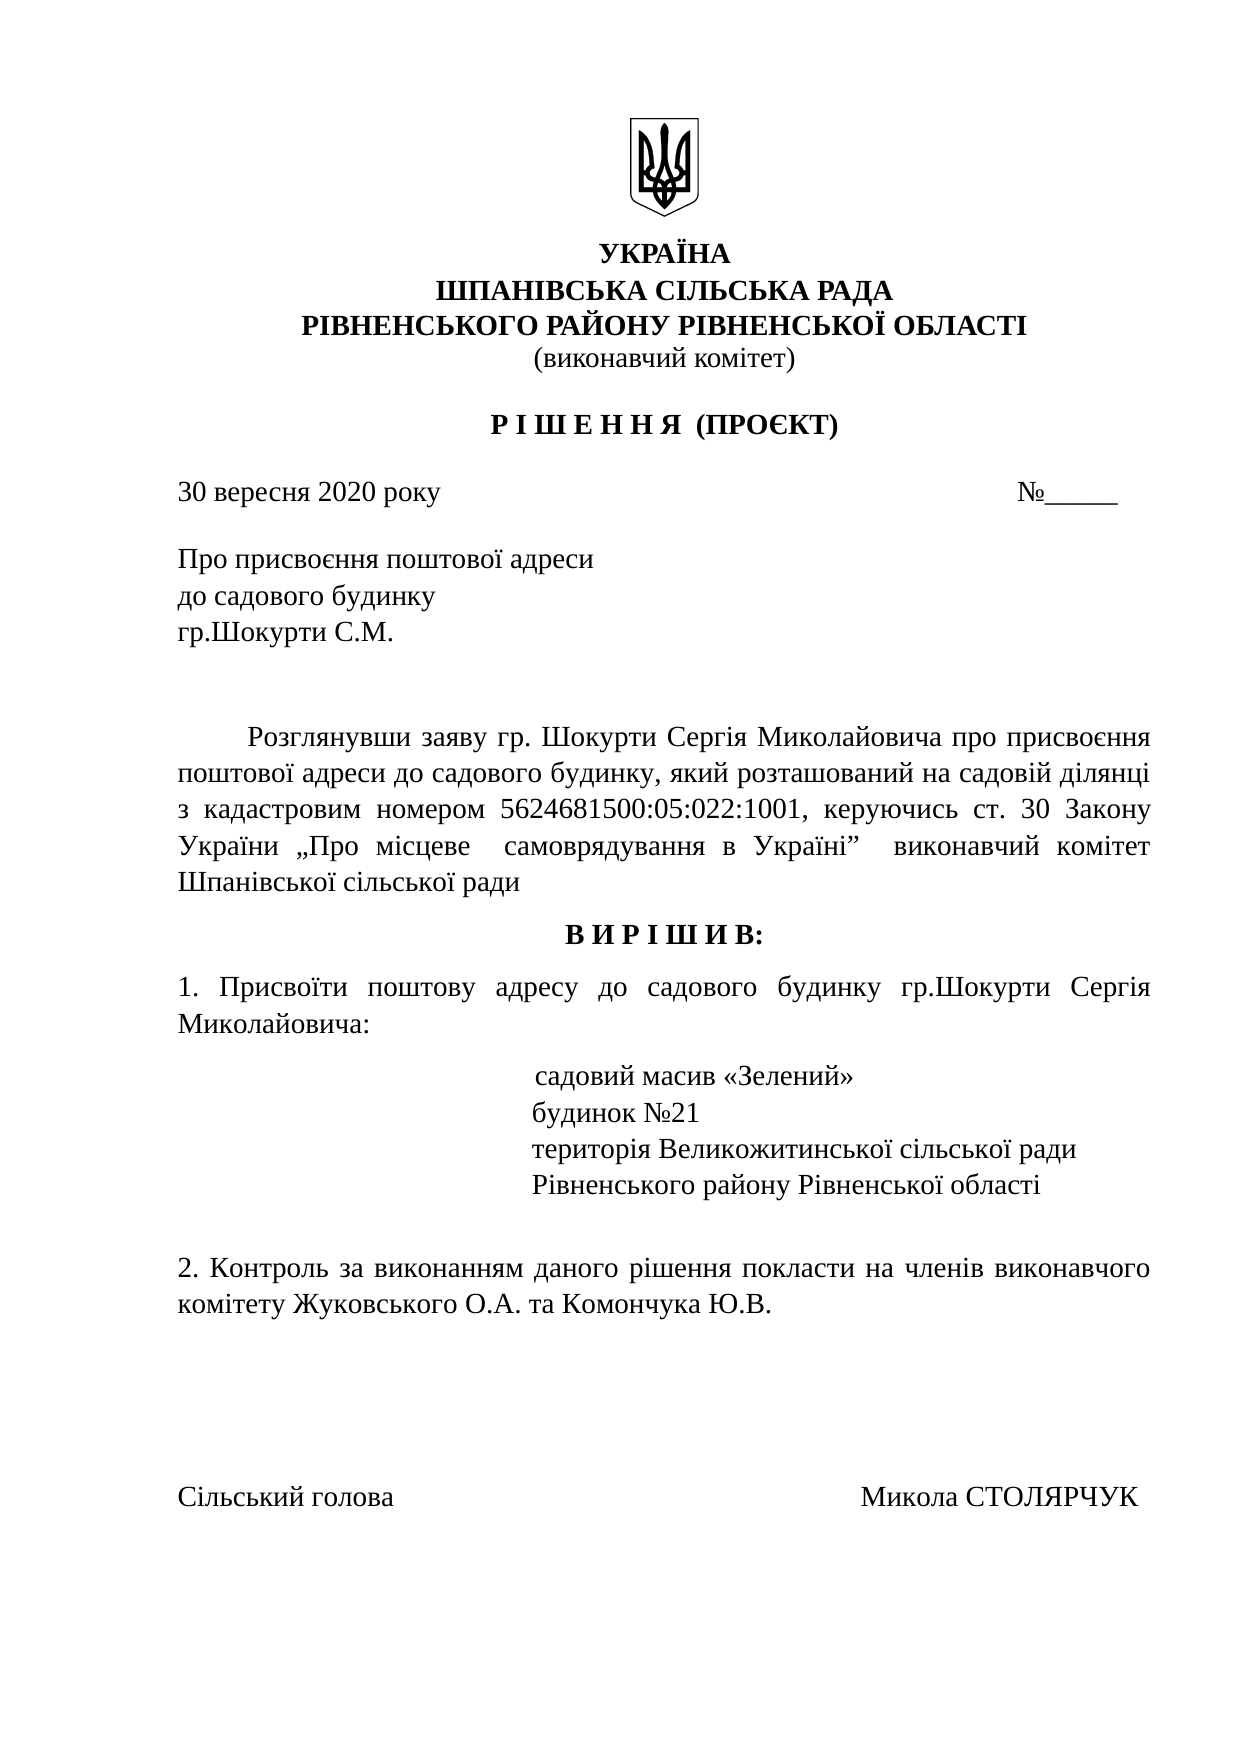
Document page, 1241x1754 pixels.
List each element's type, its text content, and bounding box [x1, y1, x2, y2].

text Розглянувши заяву гр. Шокурти Сергія Миколайовича про присвоєння поштової адреси до садового будинку, який розташований на садовій ділянці з кадастровим номером 5624681500:05:022:1001, керуючись ст. 30 Закону України „Про місцеве самоврядування в Україні” виконавчий комітет Шпанівської сільської ради [177, 719, 1152, 897]
text 2. Контроль за виконанням даного рішення покласти на членів виконавчого комітету Жуковського О.А. та Комончука Ю.В. [177, 1250, 1152, 1320]
text В И Р І Ш И В: [177, 917, 1152, 950]
subtitle ШПАНІВСЬКА сільська рада [177, 282, 853, 305]
text садовий масив «Зелений» [177, 1058, 1152, 1092]
text РІВНЕНСЬКОГО РАЙОНУ РІВНЕНСЬКОЇ ОБЛАСТІ [177, 317, 1152, 340]
text будинок №21 [177, 1095, 1152, 1128]
subtitle ШПАНІВСЬКА сільська рада [871, 282, 1152, 305]
text до садового будинку [177, 578, 1152, 611]
text (виконавчий комітет) [177, 340, 1152, 374]
text територія Великожитинської сільської ради [177, 1131, 1152, 1164]
text Сільський голова Микола СТОЛЯРЧУК [177, 1479, 1152, 1513]
text Рівненського району Рівненської області [177, 1167, 1152, 1201]
text Про присвоєння поштової адреси [177, 541, 1152, 575]
text 30 вересня 2020 року №_____ [177, 474, 1152, 508]
text Україна [177, 236, 1152, 269]
text 1. Присвоїти поштову адресу до садового будинку гр.Шокурти Сергія Миколайовича: [177, 969, 1152, 1039]
text гр.Шокурти С.М. [177, 614, 1152, 647]
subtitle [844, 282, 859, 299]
text Р І Ш Е Н Н Я (ПРОЄКТ) [177, 407, 1152, 441]
